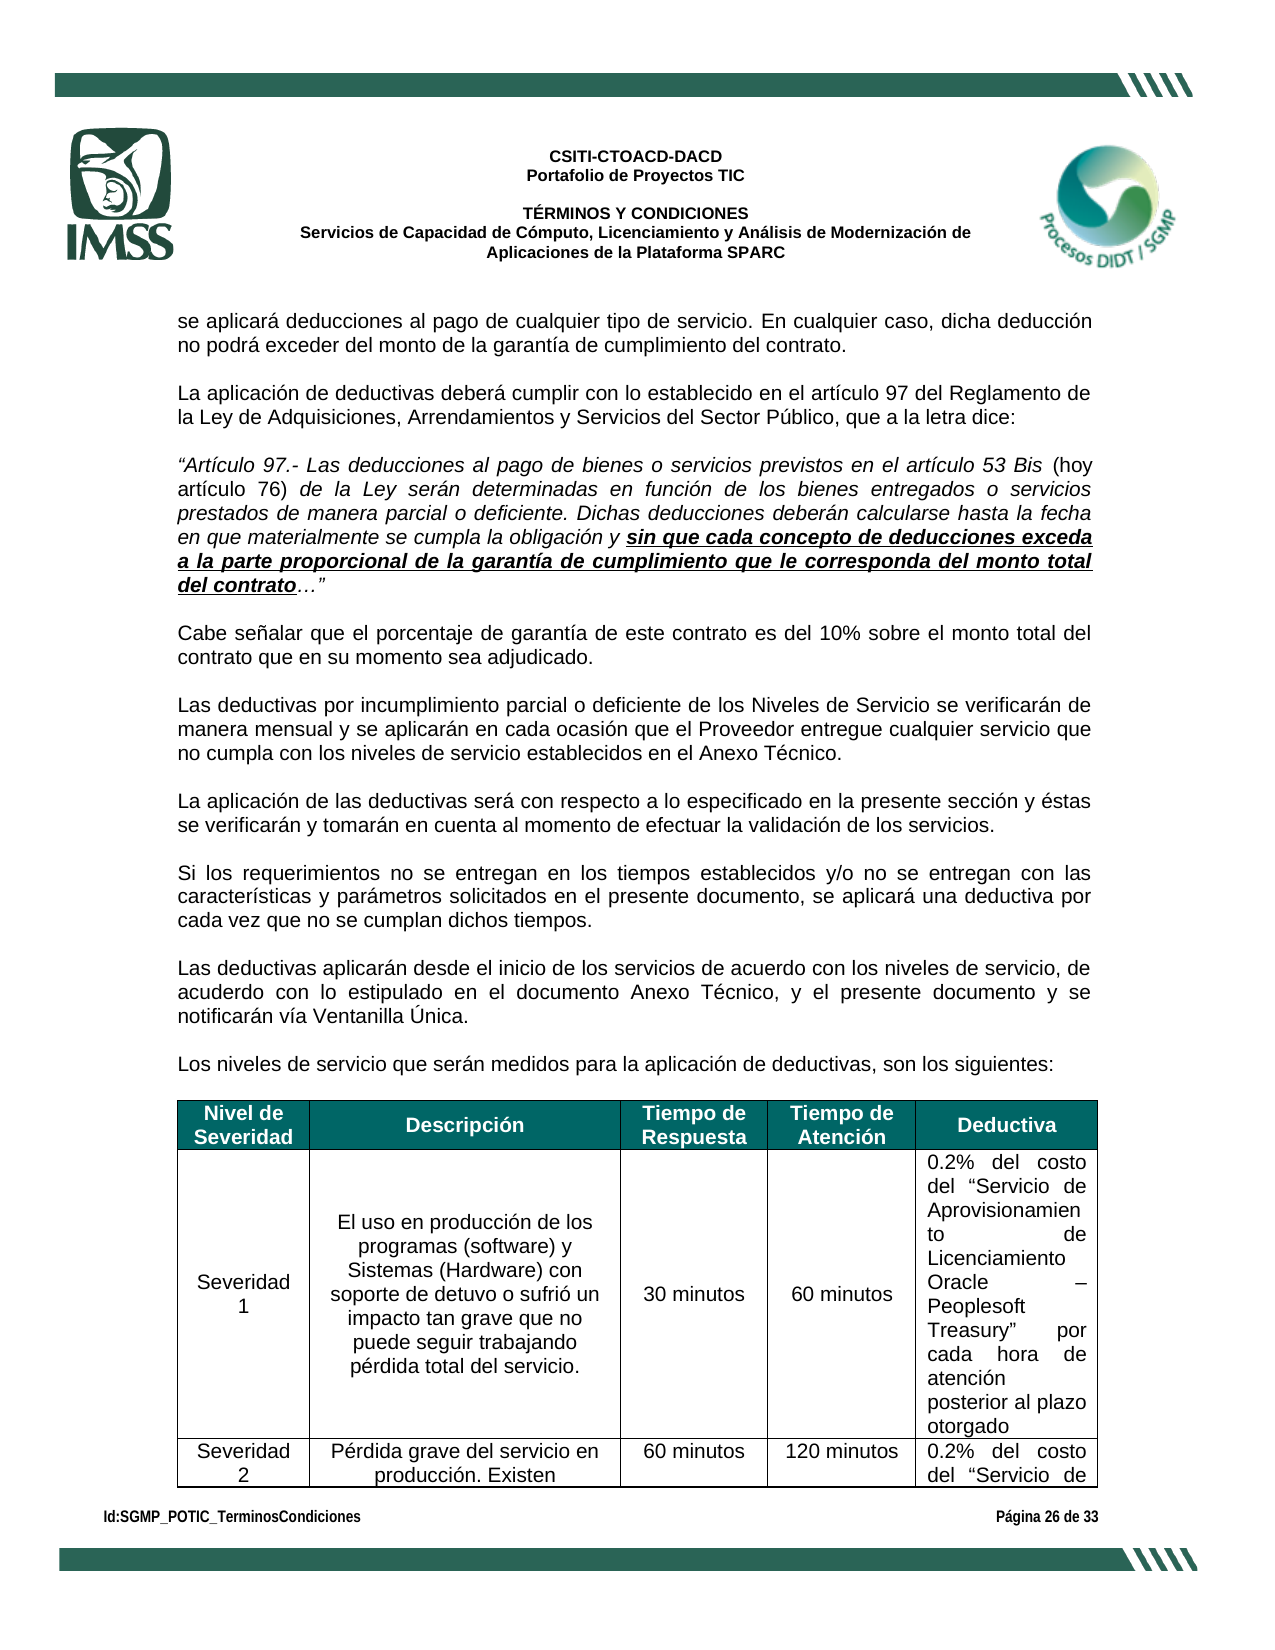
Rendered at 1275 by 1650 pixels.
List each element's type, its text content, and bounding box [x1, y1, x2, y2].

table_header Deductiva [916, 1101, 1097, 1149]
text Cabe señalar que el porcentaje de garantía de este contrato es del 10% sobre el monto total del contrato que en su momento sea adjudicado. [177, 621, 1093, 669]
table_header Tiempo de Atención [768, 1101, 915, 1149]
table_cell Severidad 1 [178, 1150, 309, 1437]
picture [1037, 141, 1177, 269]
text La aplicación de las deductivas será con respecto a lo especificado en la presente sección y éstas se verificarán y tomarán en cuenta al momento de efectuar la validación de los servicios. [177, 788, 1093, 836]
text Las deductivas por incumplimiento parcial o deficiente de los Niveles de Servicio se verificarán de manera mensual y se aplicarán en cada ocasión que el Proveedor entregue cualquier servicio que no cumpla con los niveles de servicio establecidos en el Anexo Técnico. [177, 693, 1093, 764]
table_header Nivel de Severidad [178, 1101, 309, 1149]
text “Artículo 97.- Las deducciones al pago de bienes o servicios previstos en el artículo 53 Bis (hoy artículo 76) de la Ley serán determinadas en función de los bienes entregados o servicios prestados de manera parcial o deficiente. Dichas deducciones deberán calcularse hasta la fecha en que materialmente se cumpla la obligación y sin que cada concepto de deducciones exceda a la parte proporcional de la garantía de cumplimiento que le corresponda del monto total del contrato…” [177, 453, 1093, 570]
table_cell 60 minutos [768, 1150, 915, 1437]
table_header Tiempo de Respuesta [621, 1101, 767, 1149]
text Los niveles de servicio que serán medidos para la aplicación de deductivas, son los siguientes: [177, 1052, 1093, 1076]
table_cell Severidad 2 [178, 1439, 309, 1486]
table_cell 120 minutos [768, 1439, 915, 1486]
table_cell 60 minutos [621, 1439, 767, 1486]
text Si los requerimientos no se entregan en los tiempos establecidos y/o no se entregan con las características y parámetros solicitados en el presente documento, se aplicará una deductiva por cada vez que no se cumplan dichos tiempos. [177, 860, 1093, 932]
picture [54, 73, 1193, 97]
table_header Descripción [310, 1101, 620, 1149]
picture [66, 126, 174, 260]
text Las deductivas aplicarán desde el inicio de los servicios de acuerdo con los niveles de servicio, de acuderdo con lo estipulado en el documento Anexo Técnico, y el presente documento y se notificarán vía Ventanilla Única. [177, 956, 1093, 1028]
table_cell El uso en producción de los programas (software) y Sistemas (Hardware) con soporte de detuvo o sufrió un impacto tan grave que no puede seguir trabajando pérdida total del servicio. [310, 1150, 620, 1437]
picture [59, 1548, 1198, 1571]
text La aplicación de deductivas deberá cumplir con lo establecido en el artículo 97 del Reglamento de la Ley de Adquisiciones, Arrendamientos y Servicios del Sector Público, que a la letra dice: [177, 381, 1093, 429]
table_cell 30 minutos [621, 1150, 767, 1437]
